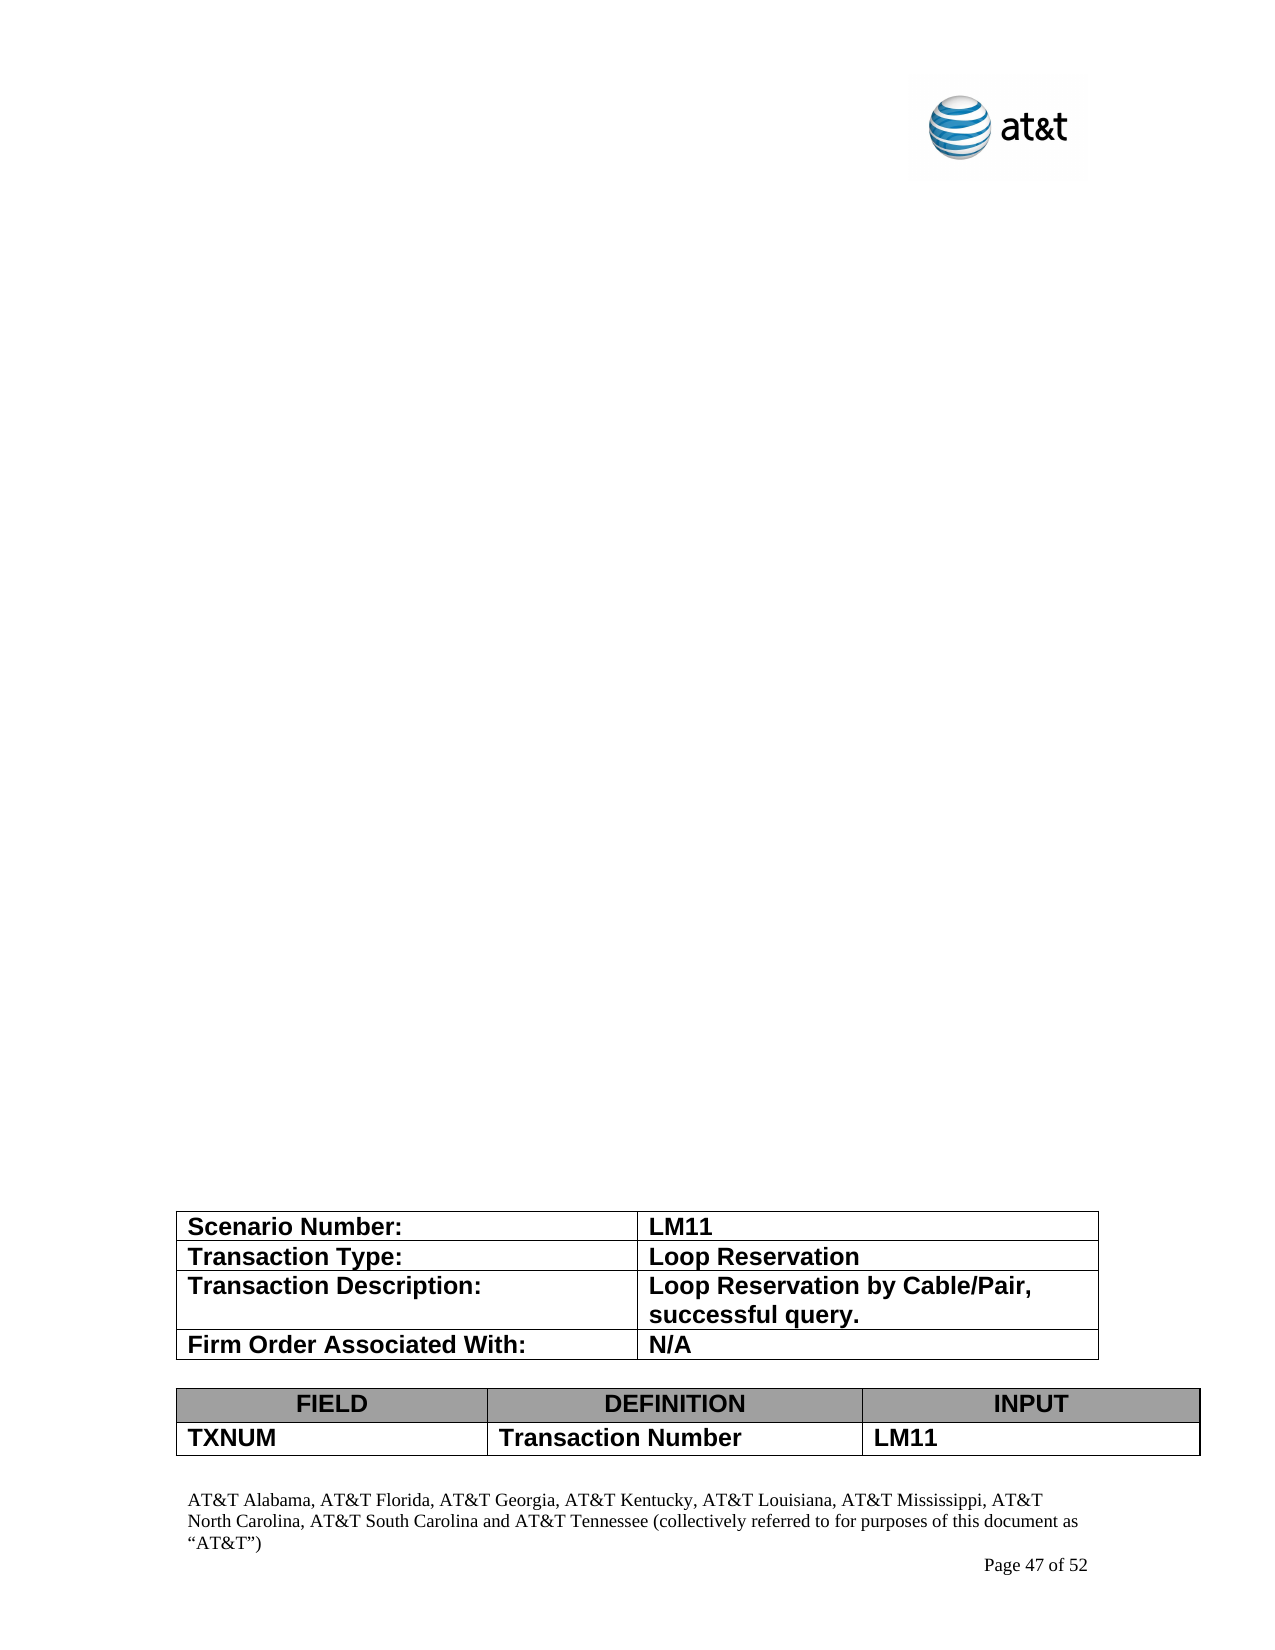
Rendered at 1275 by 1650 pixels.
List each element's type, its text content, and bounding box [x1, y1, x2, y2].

table_cell Transaction Type: [177, 1241, 637, 1270]
table_header INPUT [863, 1389, 1199, 1422]
table_header FIELD [177, 1389, 487, 1422]
table_cell Reservation by Cable/Pair, successful query. [638, 1271, 1098, 1329]
table_header LM11 [638, 1212, 1098, 1240]
table_cell N/A [638, 1330, 1098, 1358]
table_cell Firm Order Associated With: [177, 1330, 637, 1358]
table_cell Reservation [638, 1241, 1098, 1270]
table_header Scenario Number: [177, 1212, 637, 1240]
table_cell LM11 [863, 1423, 1199, 1455]
table_cell Transaction Number [488, 1423, 862, 1455]
table_header DEFINITION [488, 1389, 862, 1422]
picture [908, 74, 1088, 181]
table_cell TXNUM [177, 1423, 487, 1455]
table_cell Transaction Description: [177, 1271, 637, 1329]
